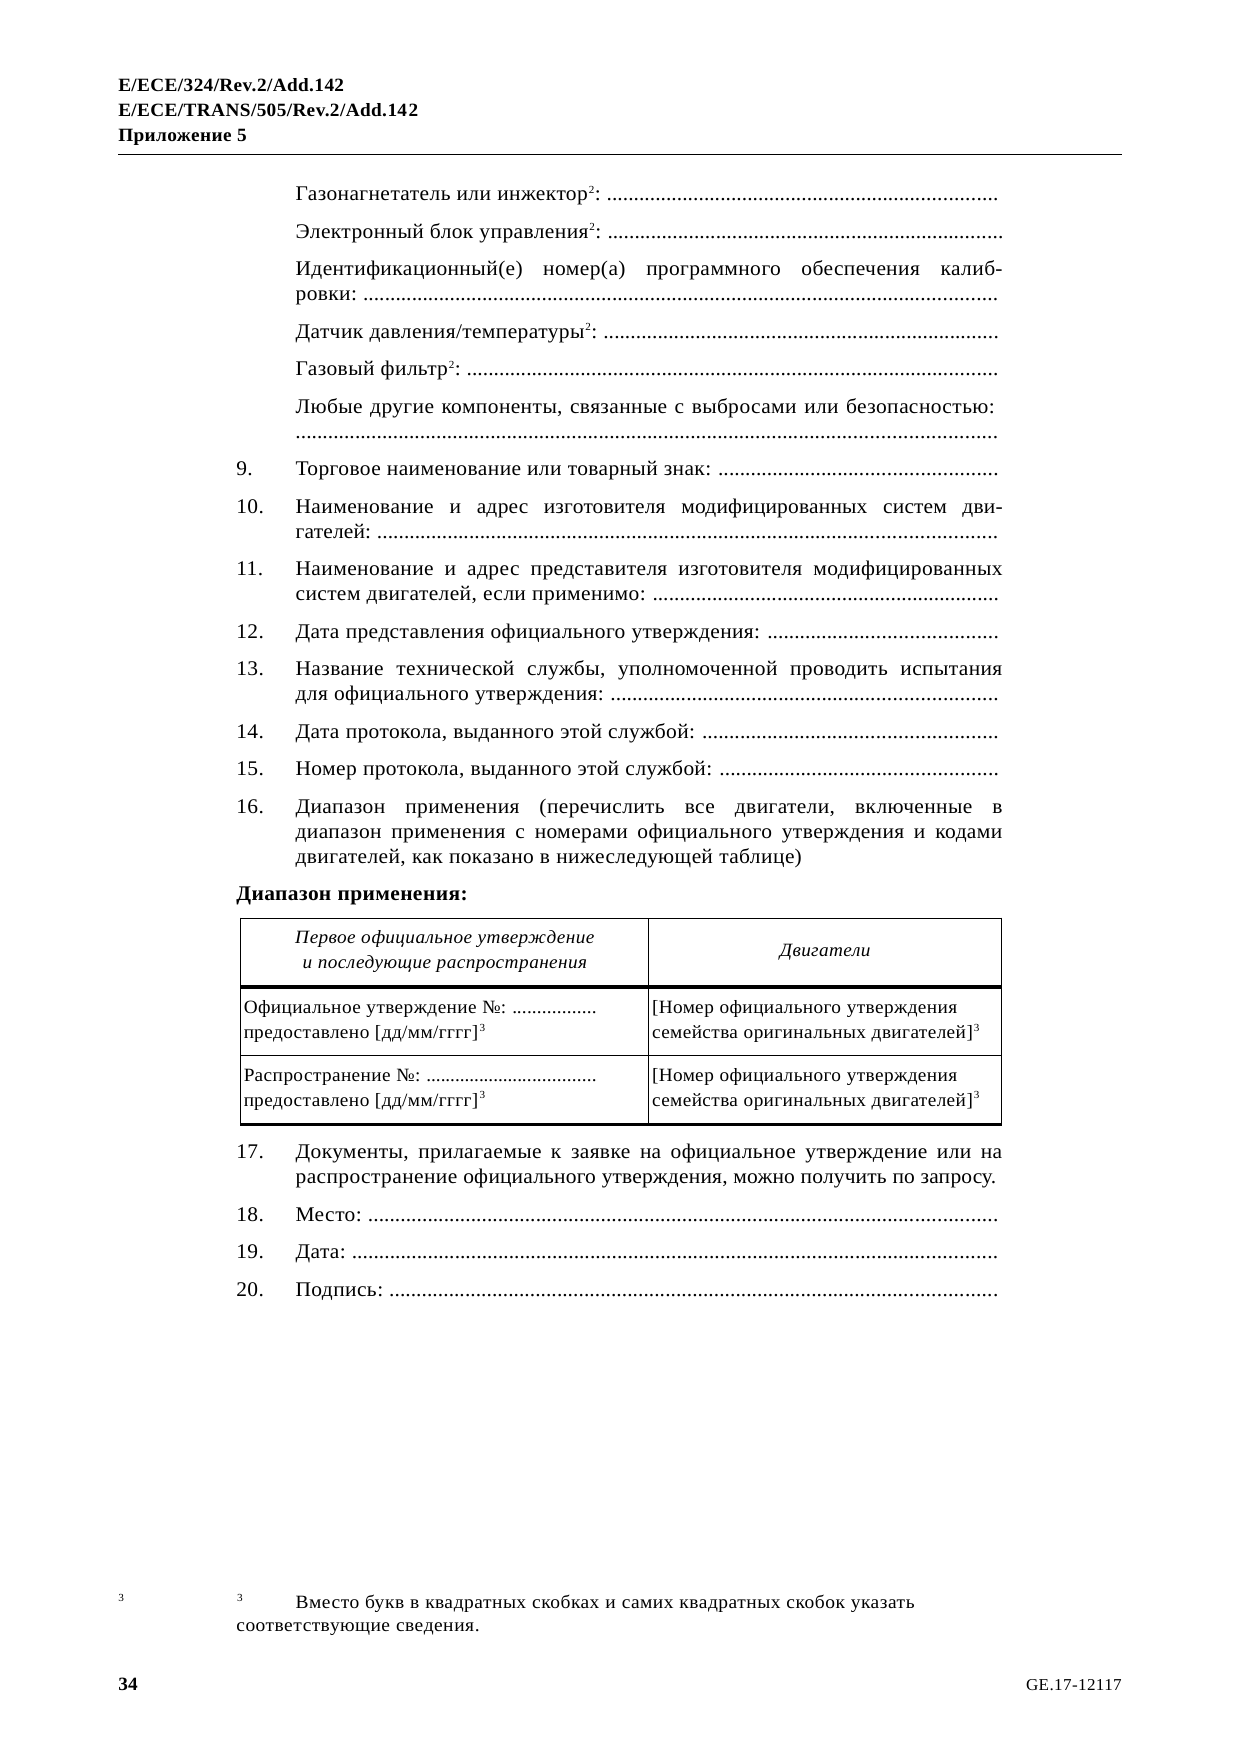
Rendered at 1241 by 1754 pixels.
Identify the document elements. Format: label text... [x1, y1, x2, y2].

text 9. Торговое наименование или товарный знак: [236, 455, 1004, 480]
table_cell Официальное утверждение №: предоставлено [дд/мм/гггг]3 [241, 989, 648, 1055]
text 18. Место: [236, 1201, 1004, 1226]
text Газонагнетатель или инжектор2: [295, 180, 1004, 205]
text Диапазон применения: [236, 880, 1004, 905]
table_header Двигатели [649, 919, 1001, 985]
table_cell Распространение №: предоставлено [дд/мм/гггг]3 [241, 1056, 648, 1123]
text Электронный блок управления2: [295, 218, 1004, 243]
text 19. Дата: [236, 1238, 1004, 1263]
table_cell [Номер официального утверждения семейства оригинальных двигателей]3 [649, 1056, 1001, 1123]
text Газовый фильтр2: [295, 355, 1004, 380]
table_header Первое официальное утверждение и последующие распространения [241, 919, 648, 985]
text Идентификационный(е) номер(а) программного обеспечения калиб-ровки: [295, 255, 1004, 305]
text 11. Наименование и адрес представителя изготовителя модифицированных систем двигателей, если применимо: [236, 555, 1004, 605]
text Любые другие компоненты, связанные с выбросами или безопасностью: [295, 393, 1004, 443]
text Датчик давления/температуры2: [295, 318, 1004, 343]
text 10. Наименование и адрес изготовителя модифицированных систем дви-гателей: [236, 493, 1004, 543]
text 15. Номер протокола, выданного этой службой: [236, 755, 1004, 780]
text 16. Диапазон применения (перечислить все двигатели, включенные в диапазон применения с номерами официального утверждения и кодами двигателей, как показано в нижеследующей таблице) [236, 793, 1004, 868]
text 14. Дата протокола, выданного этой службой: [236, 718, 1004, 743]
text 13. Название технической службы, уполномоченной проводить испытания для официального утверждения: [236, 655, 1004, 705]
text 17. Документы, прилагаемые к заявке на официальное утверждение или на распространение официального утверждения, можно получить по запросу. [236, 1138, 1004, 1188]
text 20. Подпись: [236, 1276, 1004, 1301]
text 12. Дата представления официального утверждения: [236, 618, 1004, 643]
table_cell [Номер официального утверждения семейства оригинальных двигателей]3 [649, 989, 1001, 1055]
